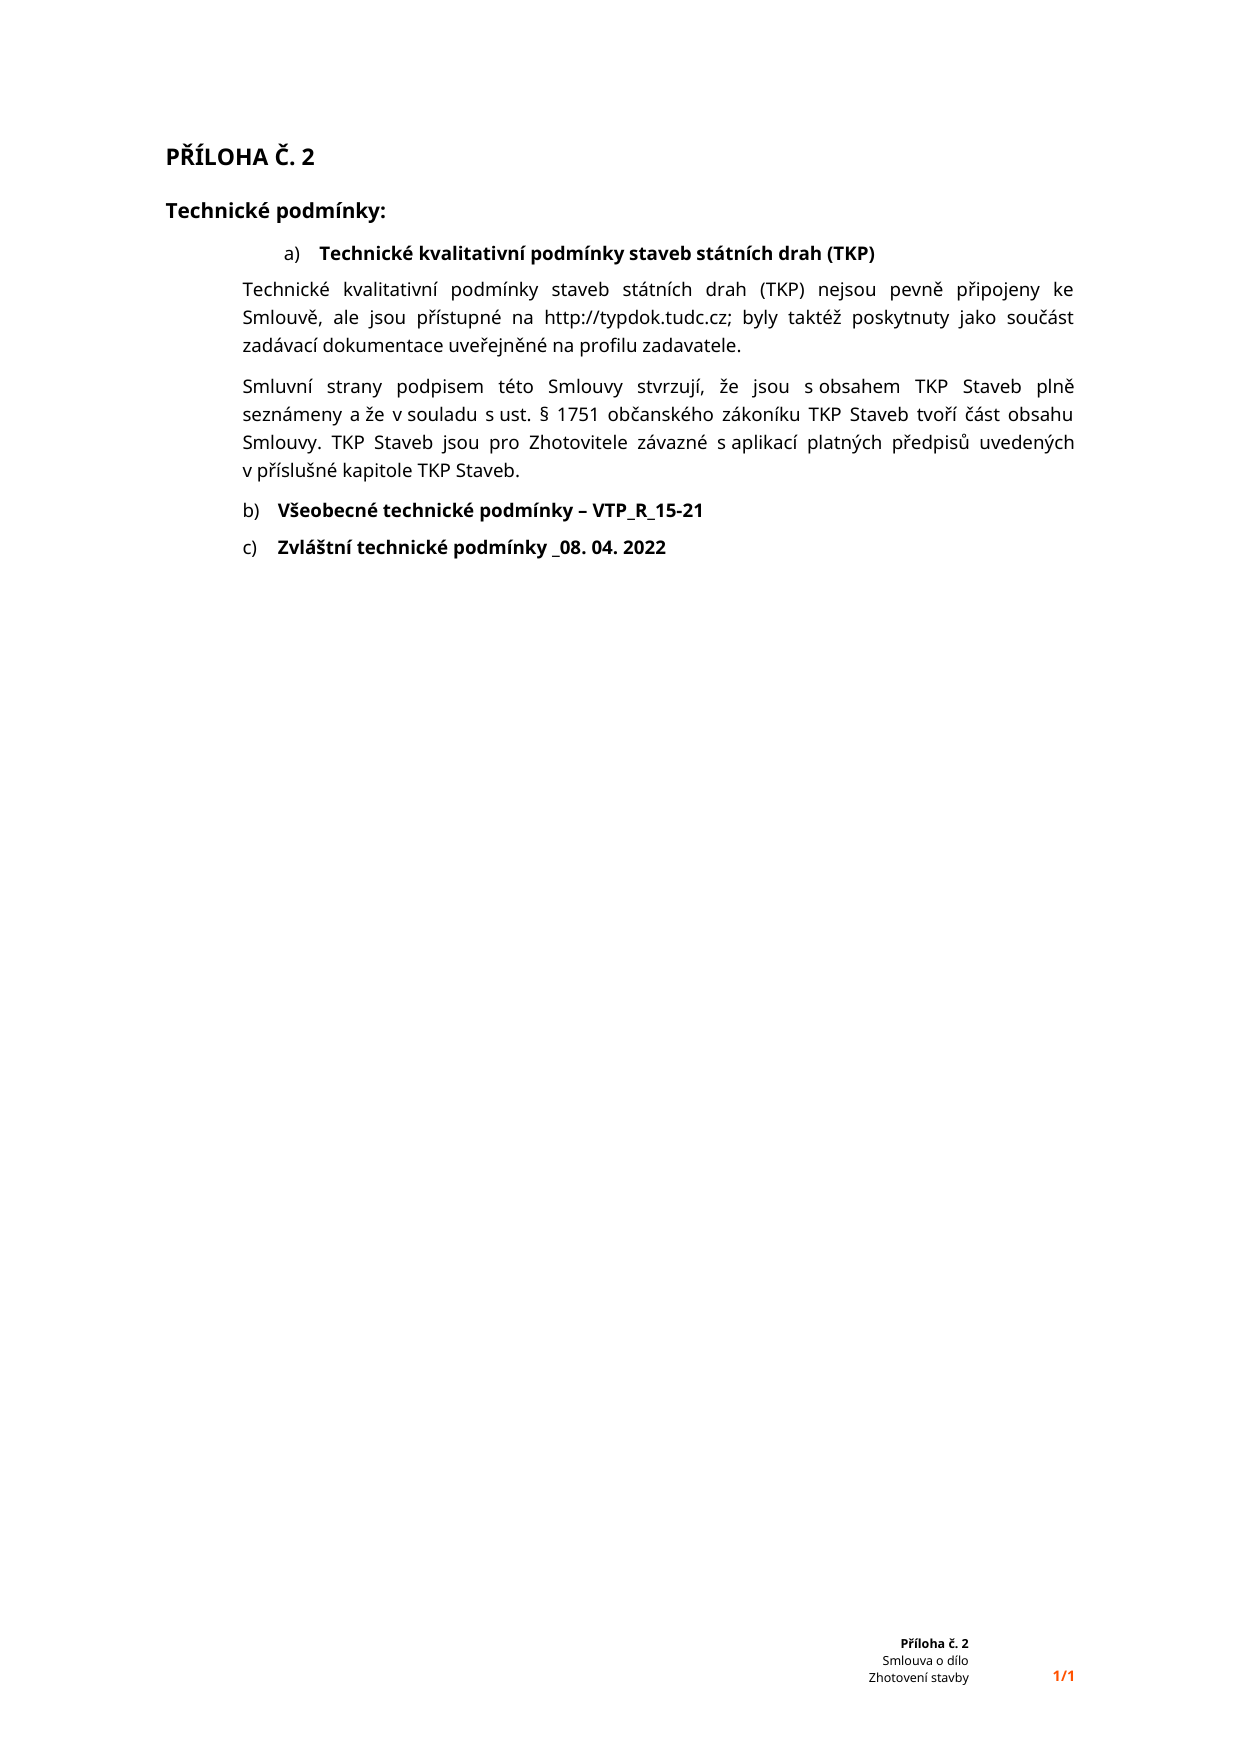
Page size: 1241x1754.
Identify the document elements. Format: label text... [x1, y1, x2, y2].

text Smluvní strany podpisem této Smlouvy stvrzují, že jsou s obsahem TKP Staveb plně seznámeny a že v souladu s ust. § 1751 občanského zákoníku TKP Staveb tvoří část obsahu Smlouvy. TKP Staveb jsou pro Zhotovitele závazné s aplikací platných předpisů uvedených v příslušné kapitole TKP Staveb. [242, 373, 1075, 483]
text Příloha č. 2 [165, 141, 1075, 173]
list Technické kvalitativní podmínky staveb státních drah (TKP) [284, 240, 1075, 266]
text Zvláštní technické podmínky _08. 04. 2022 [242, 534, 1075, 560]
text Technické podmínky: [165, 197, 1075, 225]
text Všeobecné technické podmínky – VTP_R_15-21 [242, 498, 1075, 523]
text Technické kvalitativní podmínky staveb státních drah (TKP) nejsou pevně připojeny ke Smlouvě, ale jsou přístupné na http://typdok.tudc.cz; byly taktéž poskytnuty jako součást zadávací dokumentace uveřejněné na profilu zadavatele. [242, 277, 1075, 358]
